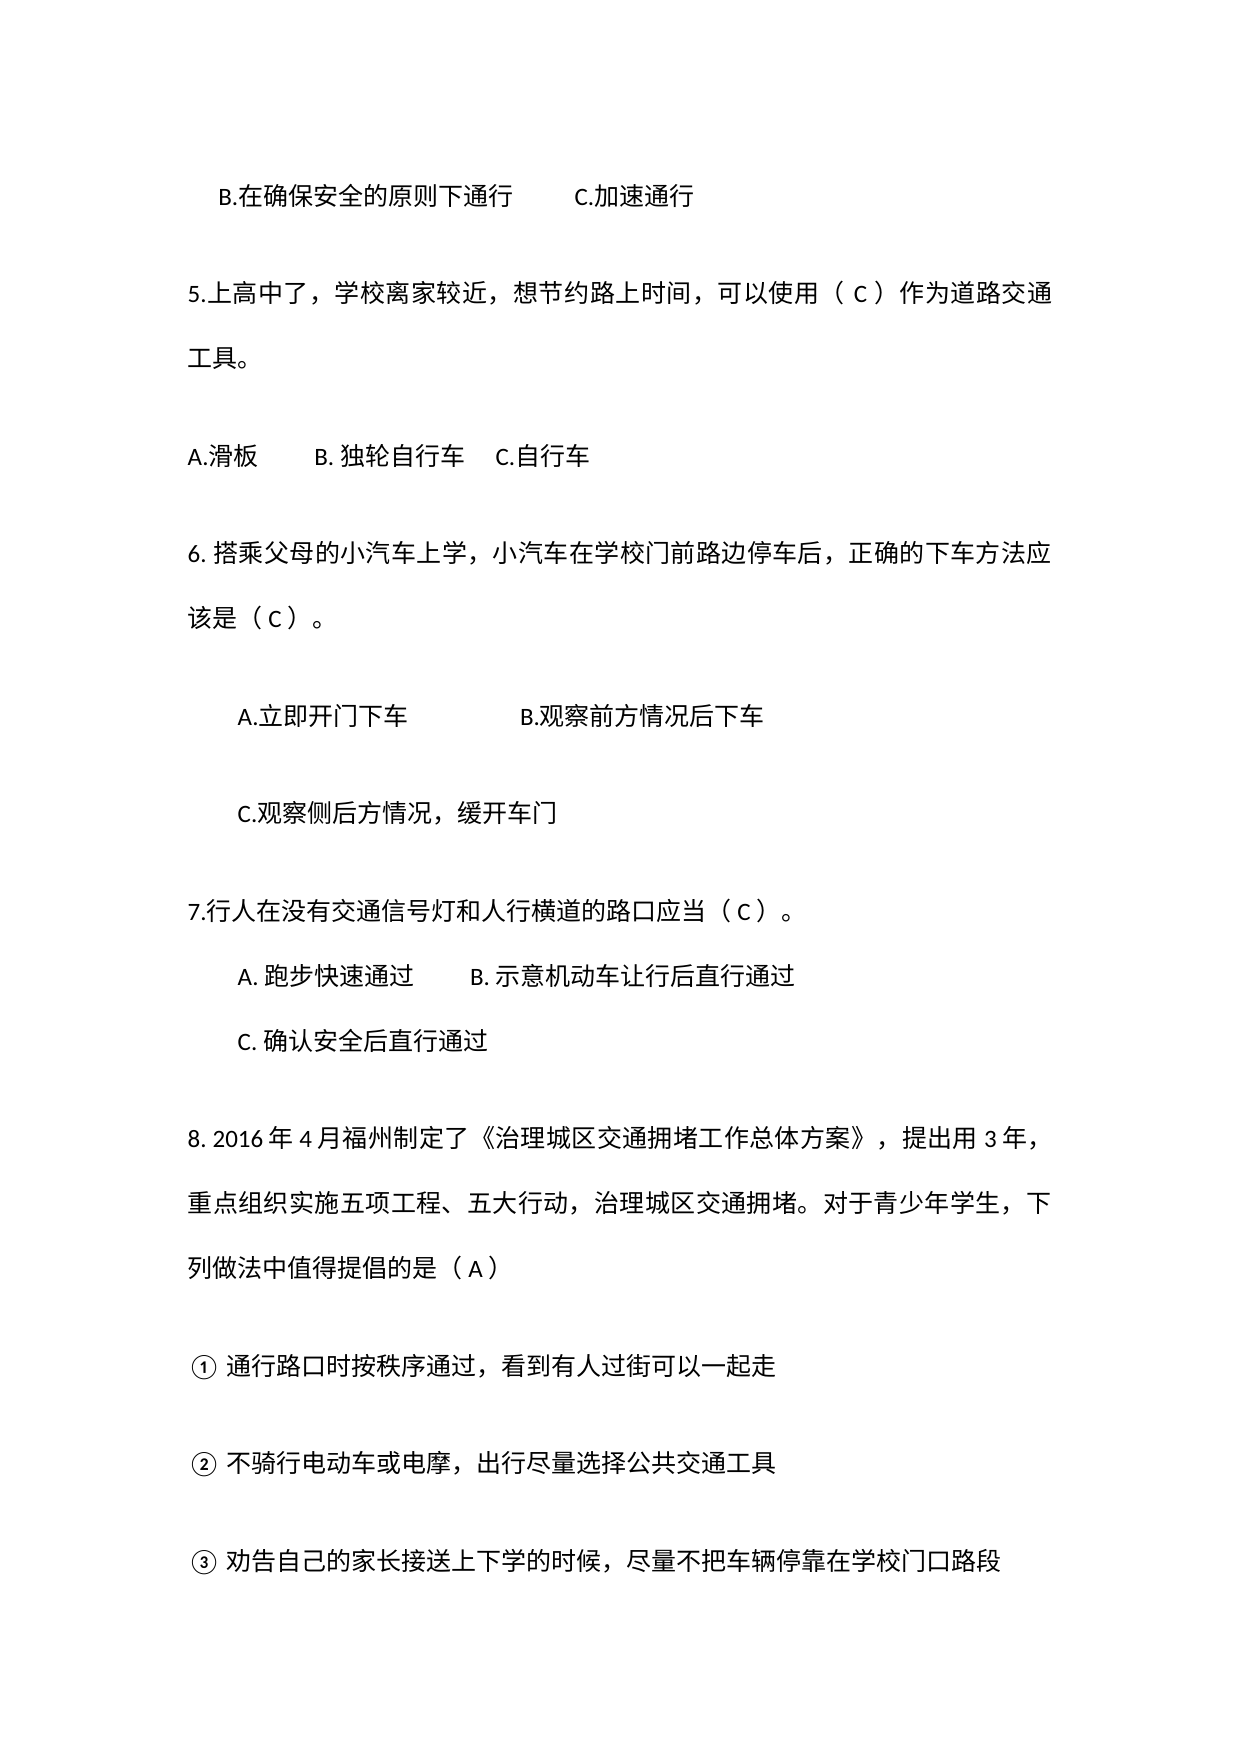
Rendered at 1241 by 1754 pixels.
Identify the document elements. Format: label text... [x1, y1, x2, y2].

text C.观察侧后方情况，缓开车门 [187, 779, 1053, 844]
text 7.行人在没有交通信号灯和人行横道的路口应当（ C ）。 [187, 877, 1053, 942]
text 5.上高中了，学校离家较近，想节约路上时间，可以使用（ C ）作为道路交通工具。 [187, 259, 1053, 389]
text A. 跑步快速通过 B. 示意机动车让行后直行通过 [187, 942, 1053, 1007]
text ① 通行路口时按秩序通过，看到有人过街可以一起走 [187, 1332, 1053, 1397]
text A.滑板 B. 独轮自行车 C.自行车 [187, 422, 1053, 487]
text ② 不骑行电动车或电摩，出行尽量选择公共交通工具 [187, 1429, 1053, 1494]
text C. 确认安全后直行通过 [187, 1007, 1053, 1072]
text B.在确保安全的原则下通行 C.加速通行 [187, 162, 1053, 227]
text ③ 劝告自己的家长接送上下学的时候，尽量不把车辆停靠在学校门口路段 [187, 1527, 1053, 1592]
text A.立即开门下车 B.观察前方情况后下车 [187, 682, 1053, 747]
text 8. 2016年4月福州制定了《治理城区交通拥堵工作总体方案》，提出用3年，重点组织实施五项工程、五大行动，治理城区交通拥堵。对于青少年学生，下列做法中值得提倡的是（ A ） [187, 1104, 1053, 1299]
text 6. 搭乘父母的小汽车上学，小汽车在学校门前路边停车后，正确的下车方法应该是（ C ）。 [187, 519, 1053, 649]
